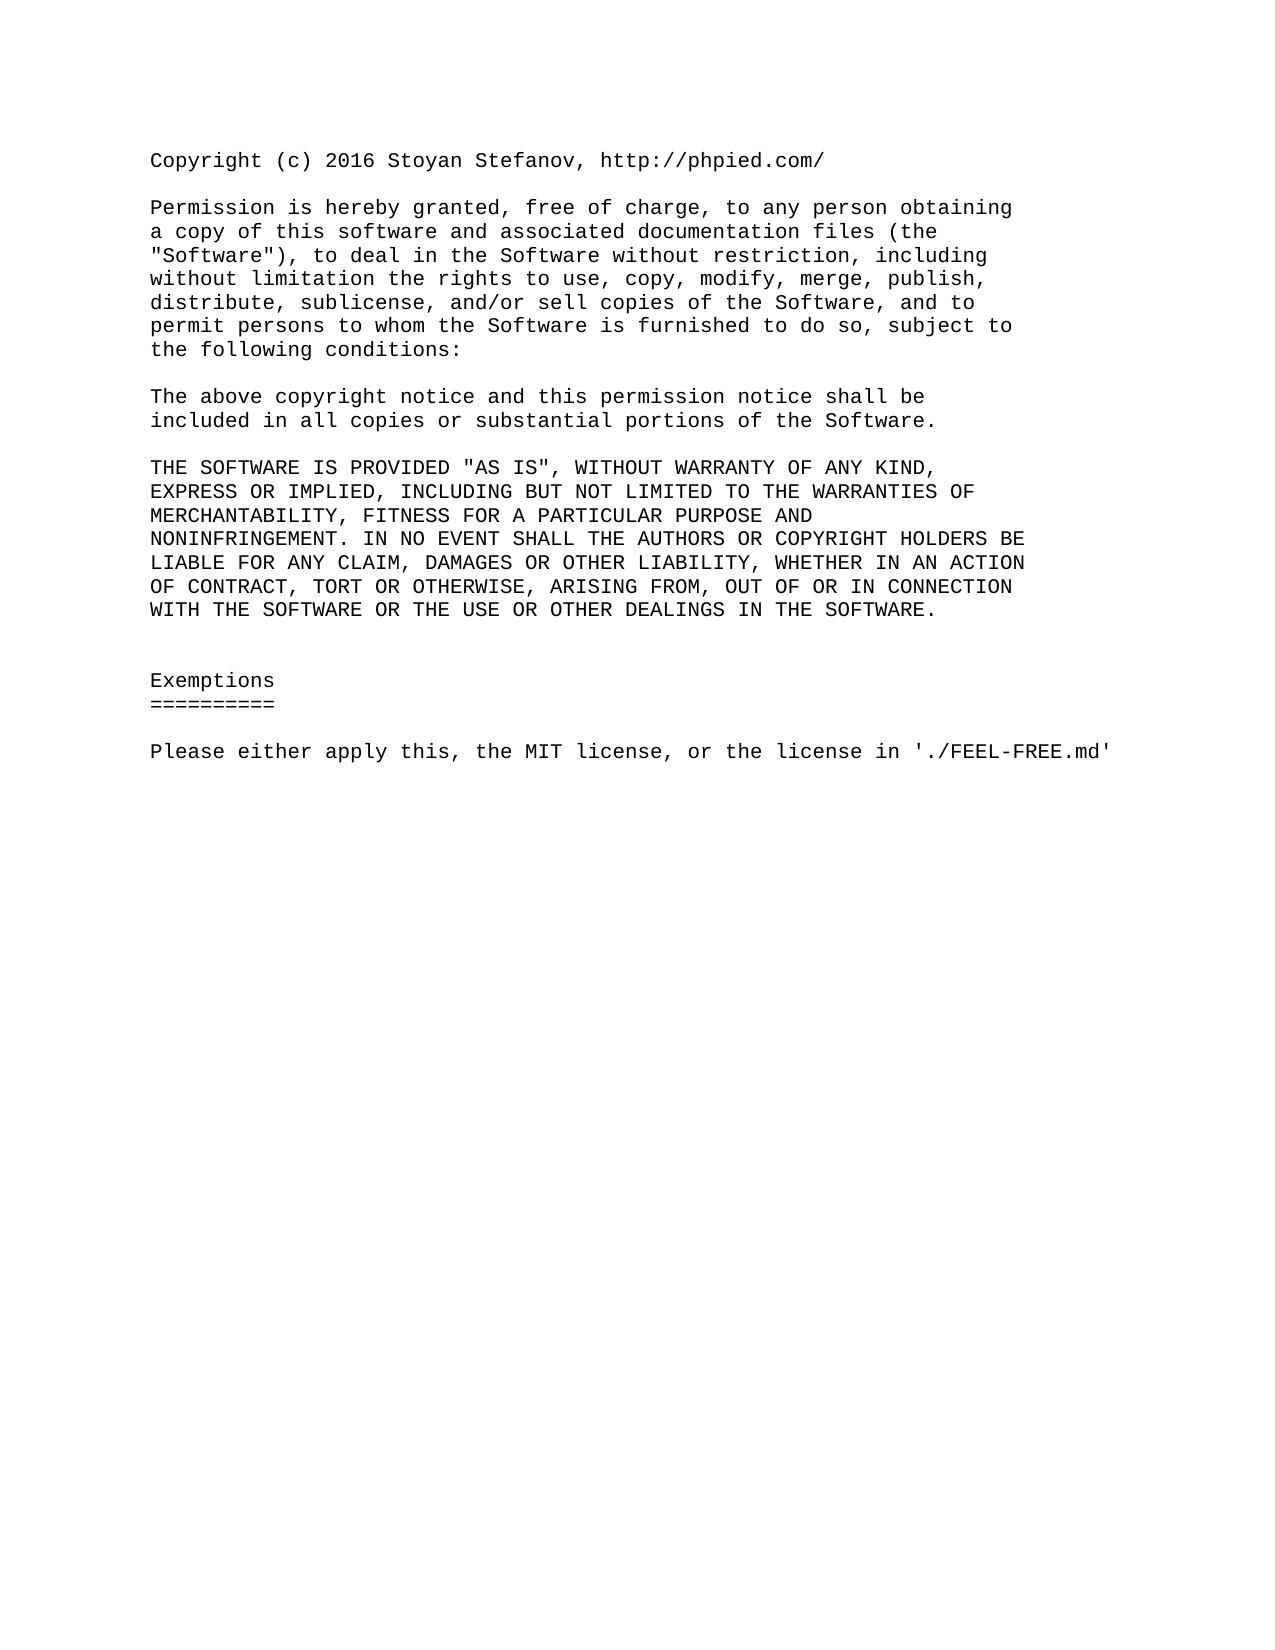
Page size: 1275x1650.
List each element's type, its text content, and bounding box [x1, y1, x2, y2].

text LIABLE FOR ANY CLAIM, DAMAGES OR OTHER LIABILITY, WHETHER IN AN ACTION [150, 552, 1125, 576]
text Please either apply this, the MIT license, or the license in './FEEL-FREE.md' [150, 741, 1125, 765]
text "Software"), to deal in the Software without restriction, including [150, 244, 1125, 268]
text ========== [150, 694, 1125, 717]
text Exemptions [150, 670, 1125, 694]
text Copyright (c) 2016 Stoyan Stefanov, http://phpied.com/ [150, 150, 1125, 174]
text a copy of this software and associated documentation files (the [150, 221, 1125, 244]
text OF CONTRACT, TORT OR OTHERWISE, ARISING FROM, OUT OF OR IN CONNECTION [150, 576, 1125, 599]
text the following conditions: [150, 339, 1125, 363]
text permit persons to whom the Software is furnished to do so, subject to [150, 316, 1125, 339]
text distribute, sublicense, and/or sell copies of the Software, and to [150, 292, 1125, 316]
text without limitation the rights to use, copy, modify, merge, publish, [150, 268, 1125, 292]
text NONINFRINGEMENT. IN NO EVENT SHALL THE AUTHORS OR COPYRIGHT HOLDERS BE [150, 528, 1125, 552]
text THE SOFTWARE IS PROVIDED "AS IS", WITHOUT WARRANTY OF ANY KIND, [150, 457, 1125, 481]
text MERCHANTABILITY, FITNESS FOR A PARTICULAR PURPOSE AND [150, 505, 1125, 528]
text WITH THE SOFTWARE OR THE USE OR OTHER DEALINGS IN THE SOFTWARE. [150, 599, 1125, 623]
text EXPRESS OR IMPLIED, INCLUDING BUT NOT LIMITED TO THE WARRANTIES OF [150, 481, 1125, 505]
text The above copyright notice and this permission notice shall be [150, 386, 1125, 410]
text included in all copies or substantial portions of the Software. [150, 410, 1125, 434]
text Permission is hereby granted, free of charge, to any person obtaining [150, 197, 1125, 221]
